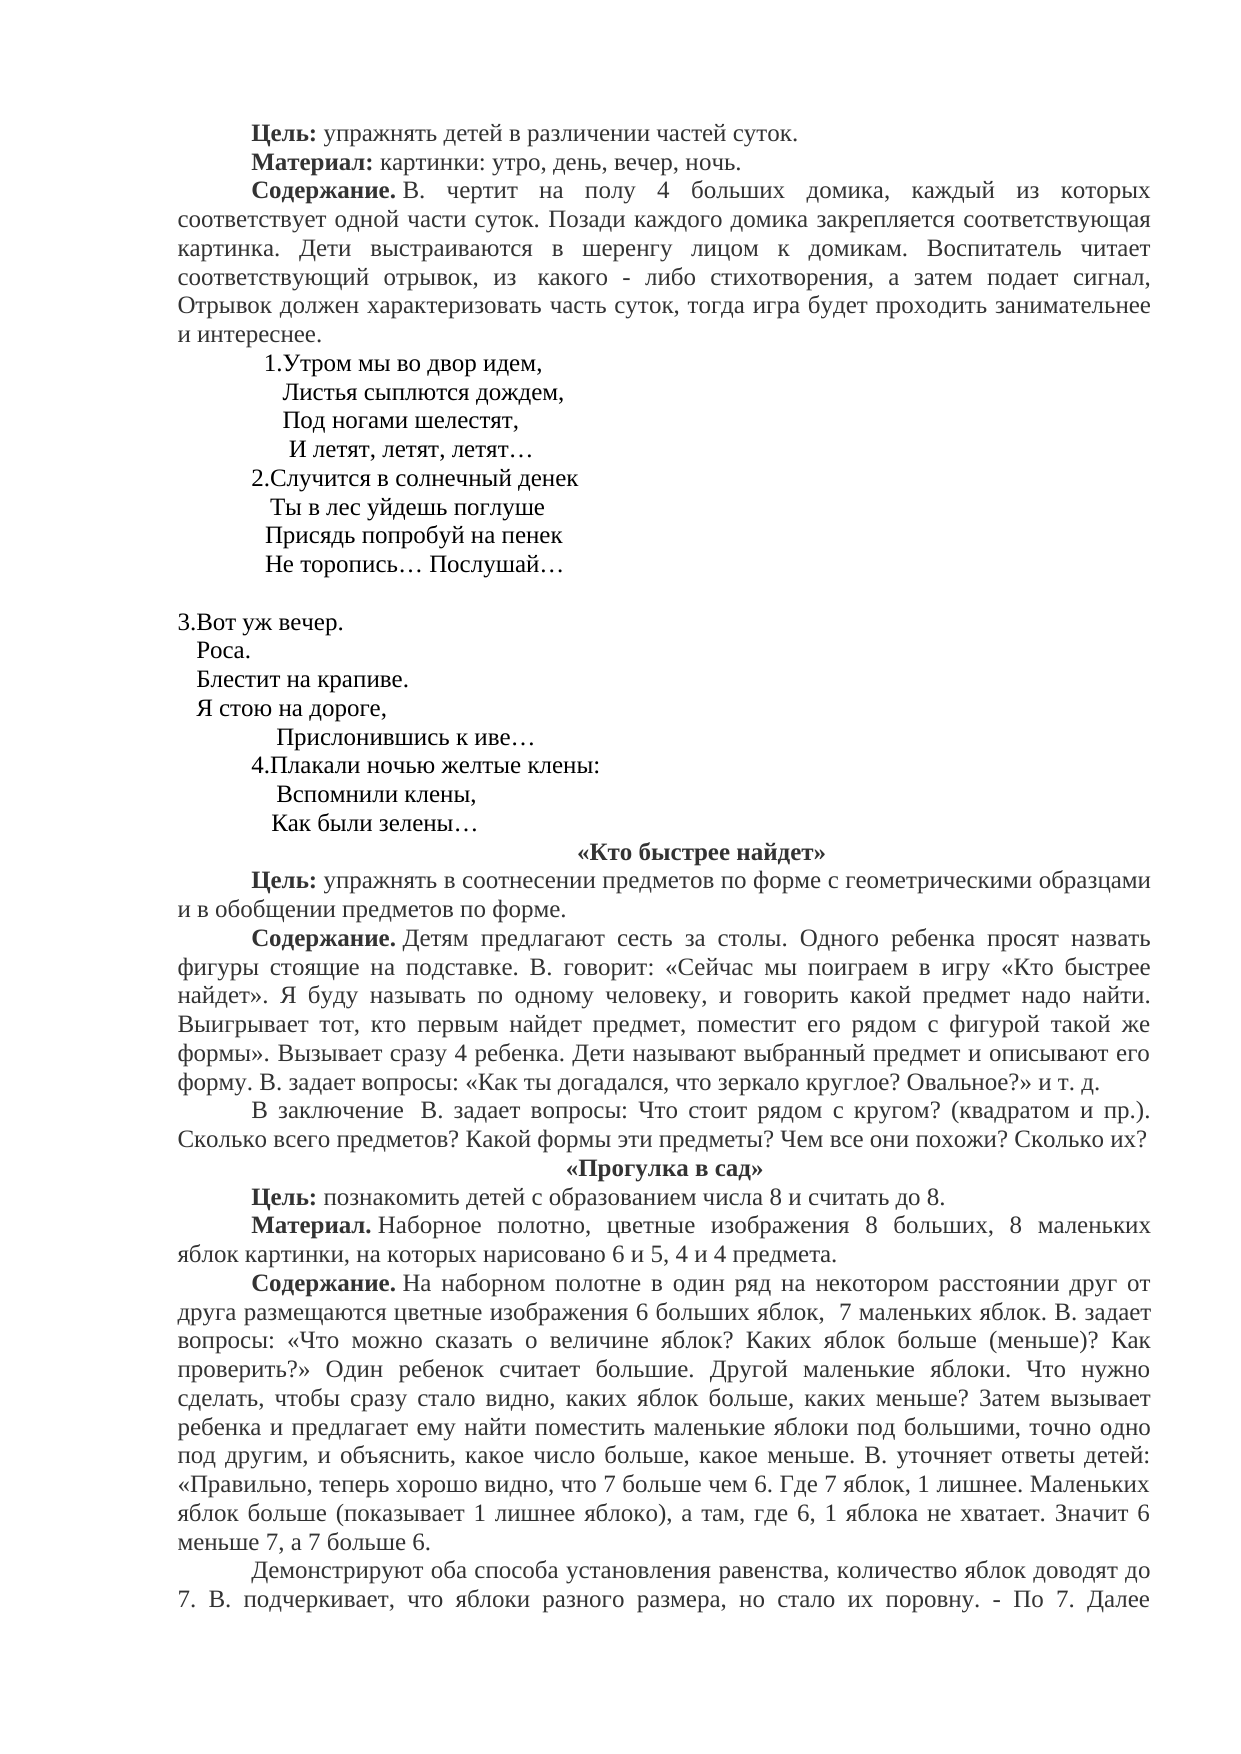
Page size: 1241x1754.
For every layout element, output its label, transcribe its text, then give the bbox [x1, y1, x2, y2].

text Прислонившись к иве… [251, 722, 1152, 751]
text Вспомнили клены, [251, 779, 1152, 808]
text «Кто быстрее найдет» [177, 837, 1152, 866]
text Цель: познакомить детей с образованием числа 8 и считать до 8. [177, 1182, 1152, 1211]
text Ты в лес уйдешь поглуше [251, 492, 1152, 521]
text 2.Случится в солнечный денек [251, 463, 1152, 492]
text 1.Утром мы во двор идем, [177, 348, 1152, 377]
text Я стою на дороге, [177, 693, 1152, 722]
text Блестит на крапиве. [177, 664, 1152, 693]
text Листья сыплются дождем, [251, 377, 1152, 406]
text Содержание. В. чертит на полу 4 больших домика, каждый из которых соответствует одной части суток. Позади каждого домика закрепляется соответствующая картинка. Дети выстраиваются в шеренгу лицом к домикам. Воспитатель читает соответствующий отрывок, из какого - либо стихотворения, а затем подает сигнал, Отрывок должен характеризовать часть суток, тогда игра будет проходить занимательнее и интереснее. [177, 176, 1152, 348]
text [177, 1556, 1152, 1613]
text Содержание. На наборном полотне в один ряд на некотором расстоянии друг от друга размещаются цветные изображения 6 больших яблок, 7 маленьких яблок. В. задает вопросы: «Что можно сказать о величине яблок? Каких яблок больше (меньше)? Как проверить?» Один ребенок считает большие. Другой маленькие яблоки. Что нужно сделать, чтобы сразу стало видно, каких яблок больше, каких меньше? 3атем вызывает ребенка и предлагает ему найти поместить маленькие яблоки под большими, точно одно под другим, и объяснить, какое число больше, какое меньше. В. уточняет ответы детей: «Правильно, теперь хорошо видно, что 7 больше чем 6. Где 7 яблок, 1 лишнее. Маленьких яблок больше (показывает 1 лишнее яблоко), а там, где 6, 1 яблока не хватает. Значит 6 меньше 7, а 7 больше 6. [177, 1268, 1152, 1556]
text Как были зелены… [177, 808, 1152, 837]
text В заключение В. задает вопросы: Что стоит рядом с кругом? (квадратом и пр.). Сколько всего предметов? Какой формы эти предметы? Чем все они похожи? Сколько их? [177, 1096, 1152, 1153]
text «Прогулка в сад» [177, 1153, 1152, 1182]
text И летят, летят, летят… [251, 434, 1152, 463]
text Роса. [177, 636, 1152, 664]
text Присядь попробуй на пенек [177, 521, 1152, 549]
text 3.Вот уж вечер. [177, 607, 1152, 636]
text Цель: упражнять детей в различении частей суток. [177, 118, 1152, 147]
text Материал: картинки: утро, день, вечер, ночь. [177, 147, 1152, 176]
text Под ногами шелестят, [251, 406, 1152, 434]
text 4.Плакали ночью желтые клены: [251, 751, 1152, 779]
text Цель: упражнять в соотнесении предметов по форме с геометрическими образцами и в обобщении предметов по форме. [177, 866, 1152, 923]
text Не торопись… Послушай… [177, 549, 1152, 578]
text Содержание. Детям предлагают сесть за столы. Одного ребенка просят назвать фигуры стоящие на подставке. В. говорит: «Сейчас мы поиграем в игру «Кто быстрее найдет». Я буду называть по одному человеку, и говорить какой предмет надо найти. Выигрывает тот, кто первым найдет предмет, поместит его рядом с фигурой такой же формы». Вызывает сразу 4 ребенка. Дети называют выбранный предмет и описывают его форму. В. задает вопросы: «Как ты догадался, что зеркало круглое? Овальное?» и т. д. [177, 923, 1152, 1096]
text Материал. Наборное полотно, цветные изображения 8 больших, 8 маленьких яблок картинки, на которых нарисовано 6 и 5, 4 и 4 предмета. [177, 1211, 1152, 1268]
